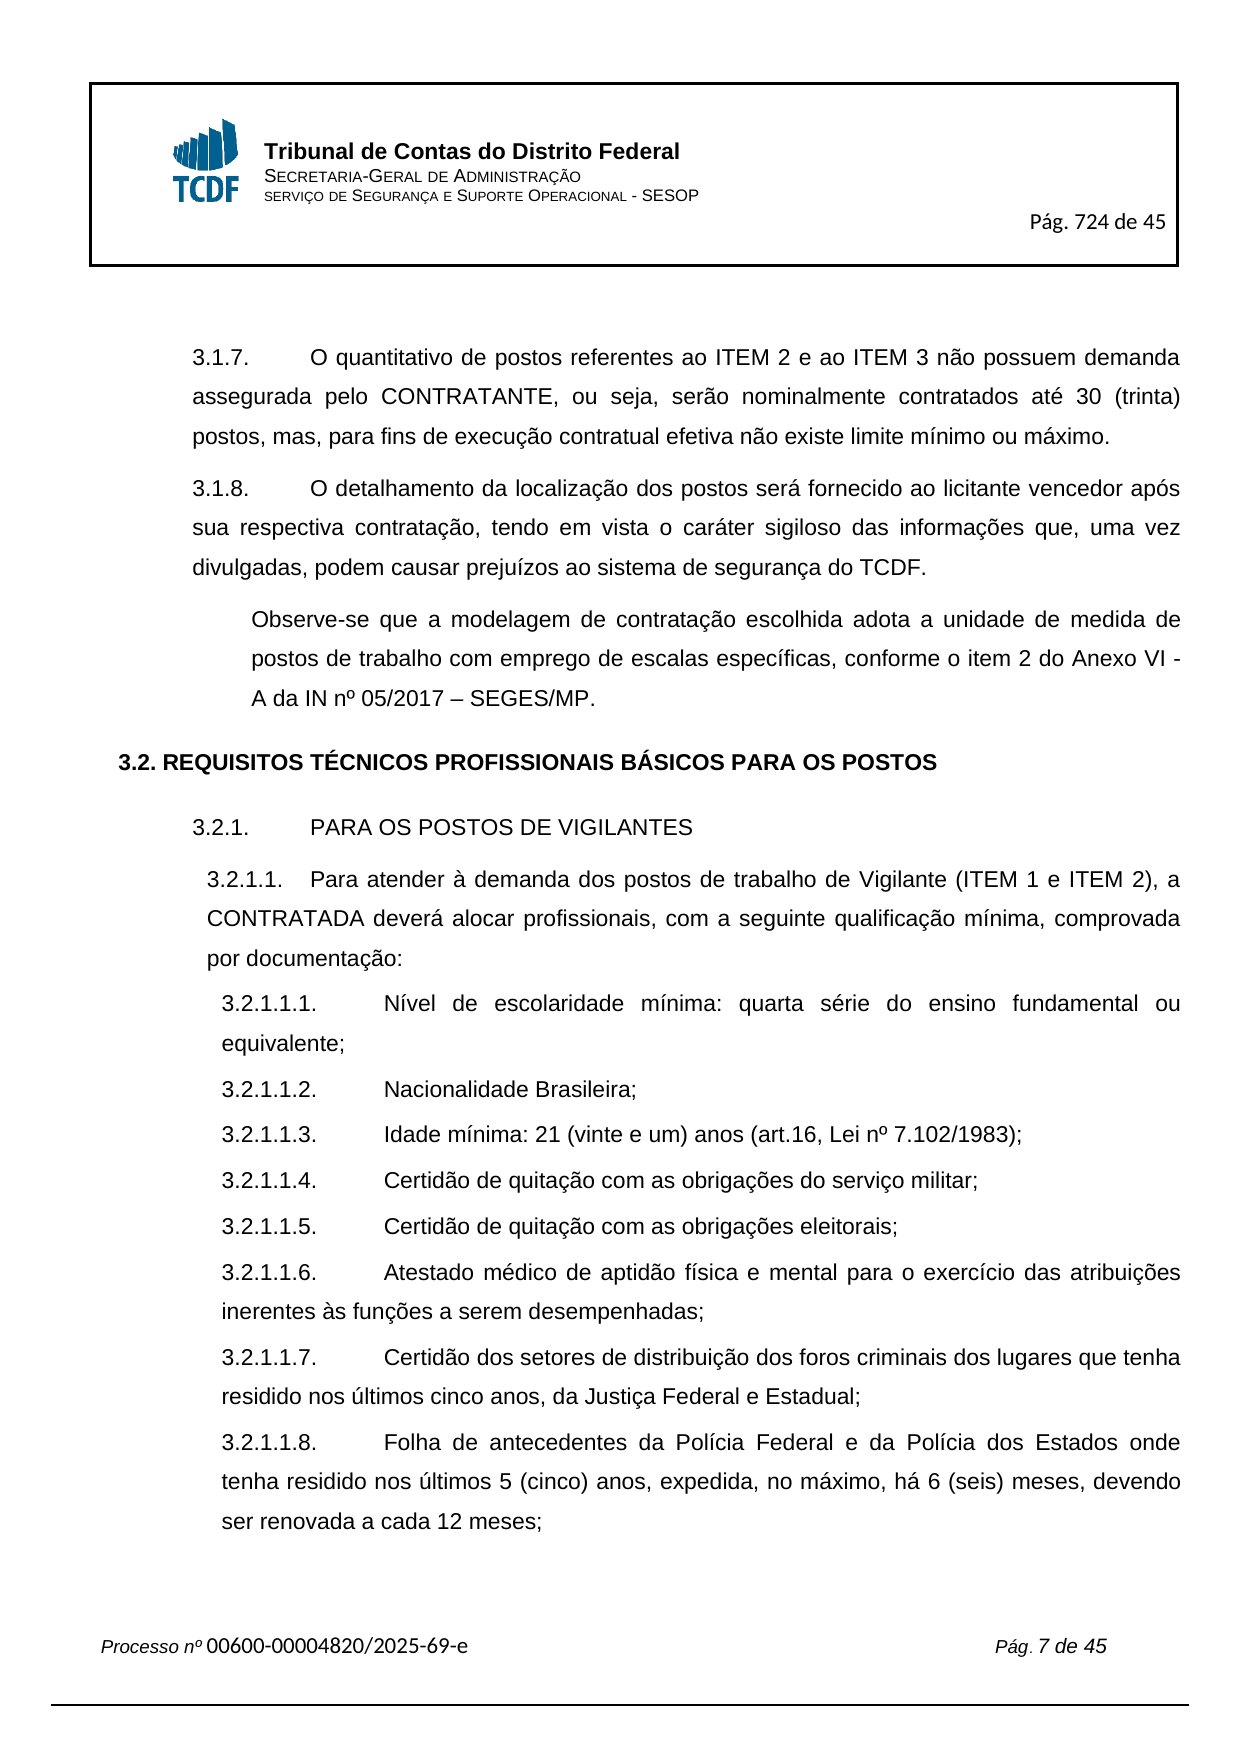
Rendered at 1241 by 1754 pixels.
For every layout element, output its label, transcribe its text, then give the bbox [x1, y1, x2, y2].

text O detalhamento da localização dos postos será fornecido ao licitante vencedor após sua respectiva contratação, tendo em vista o caráter sigiloso das informações que, uma vez divulgadas, podem causar prejuízos ao sistema de segurança do TCDF. [192, 475, 1182, 580]
text PARA OS POSTOS DE VIGILANTES [192, 814, 1182, 840]
text Certidão dos setores de distribuição dos foros criminais dos lugares que tenha residido nos últimos cinco anos, da Justiça Federal e Estadual; [221, 1344, 1182, 1409]
text Nacionalidade Brasileira; [221, 1076, 1182, 1102]
text Para atender à demanda dos postos de trabalho de Vigilante (ITEM 1 e ITEM 2), a CONTRATADA deverá alocar profissionais, com a seguinte qualificação mínima, comprovada por documentação: [207, 866, 1182, 971]
text Idade mínima: 21 (vinte e um) anos (art.16, Lei nº 7.102/1983); [221, 1121, 1182, 1148]
text Folha de antecedentes da Polícia Federal e da Polícia dos Estados onde tenha residido nos últimos 5 (cinco) anos, expedida, no máximo, há 6 (seis) meses, devendo ser renovada a cada 12 meses; [221, 1429, 1182, 1534]
text Atestado médico de aptidão física e mental para o exercício das atribuições inerentes às funções a serem desempenhadas; [221, 1258, 1182, 1324]
text O quantitativo de postos referentes ao ITEM 2 e ao ITEM 3 não possuem demanda assegurada pelo CONTRATANTE, ou seja, serão nominalmente contratados até 30 (trinta) postos, mas, para fins de execução contratual efetiva não existe limite mínimo ou máximo. [192, 344, 1182, 449]
text Nível de escolaridade mínima: quarta série do ensino fundamental ou equivalente; [221, 990, 1182, 1056]
text Certidão de quitação com as obrigações eleitorais; [221, 1213, 1182, 1239]
text Certidão de quitação com as obrigações do serviço militar; [221, 1167, 1182, 1193]
picture [162, 116, 250, 204]
text REQUISITOS TÉCNICOS PROFISSIONAIS BÁSICOS PARA OS POSTOS [118, 749, 1182, 776]
list Observe-se que a modelagem de contratação escolhida adota a unidade de medida de postos de trabalho com emprego de escalas específicas, conforme o item 2 do Anexo VI - A da IN nº 05/2017 – SEGES/MP. [251, 606, 1182, 711]
